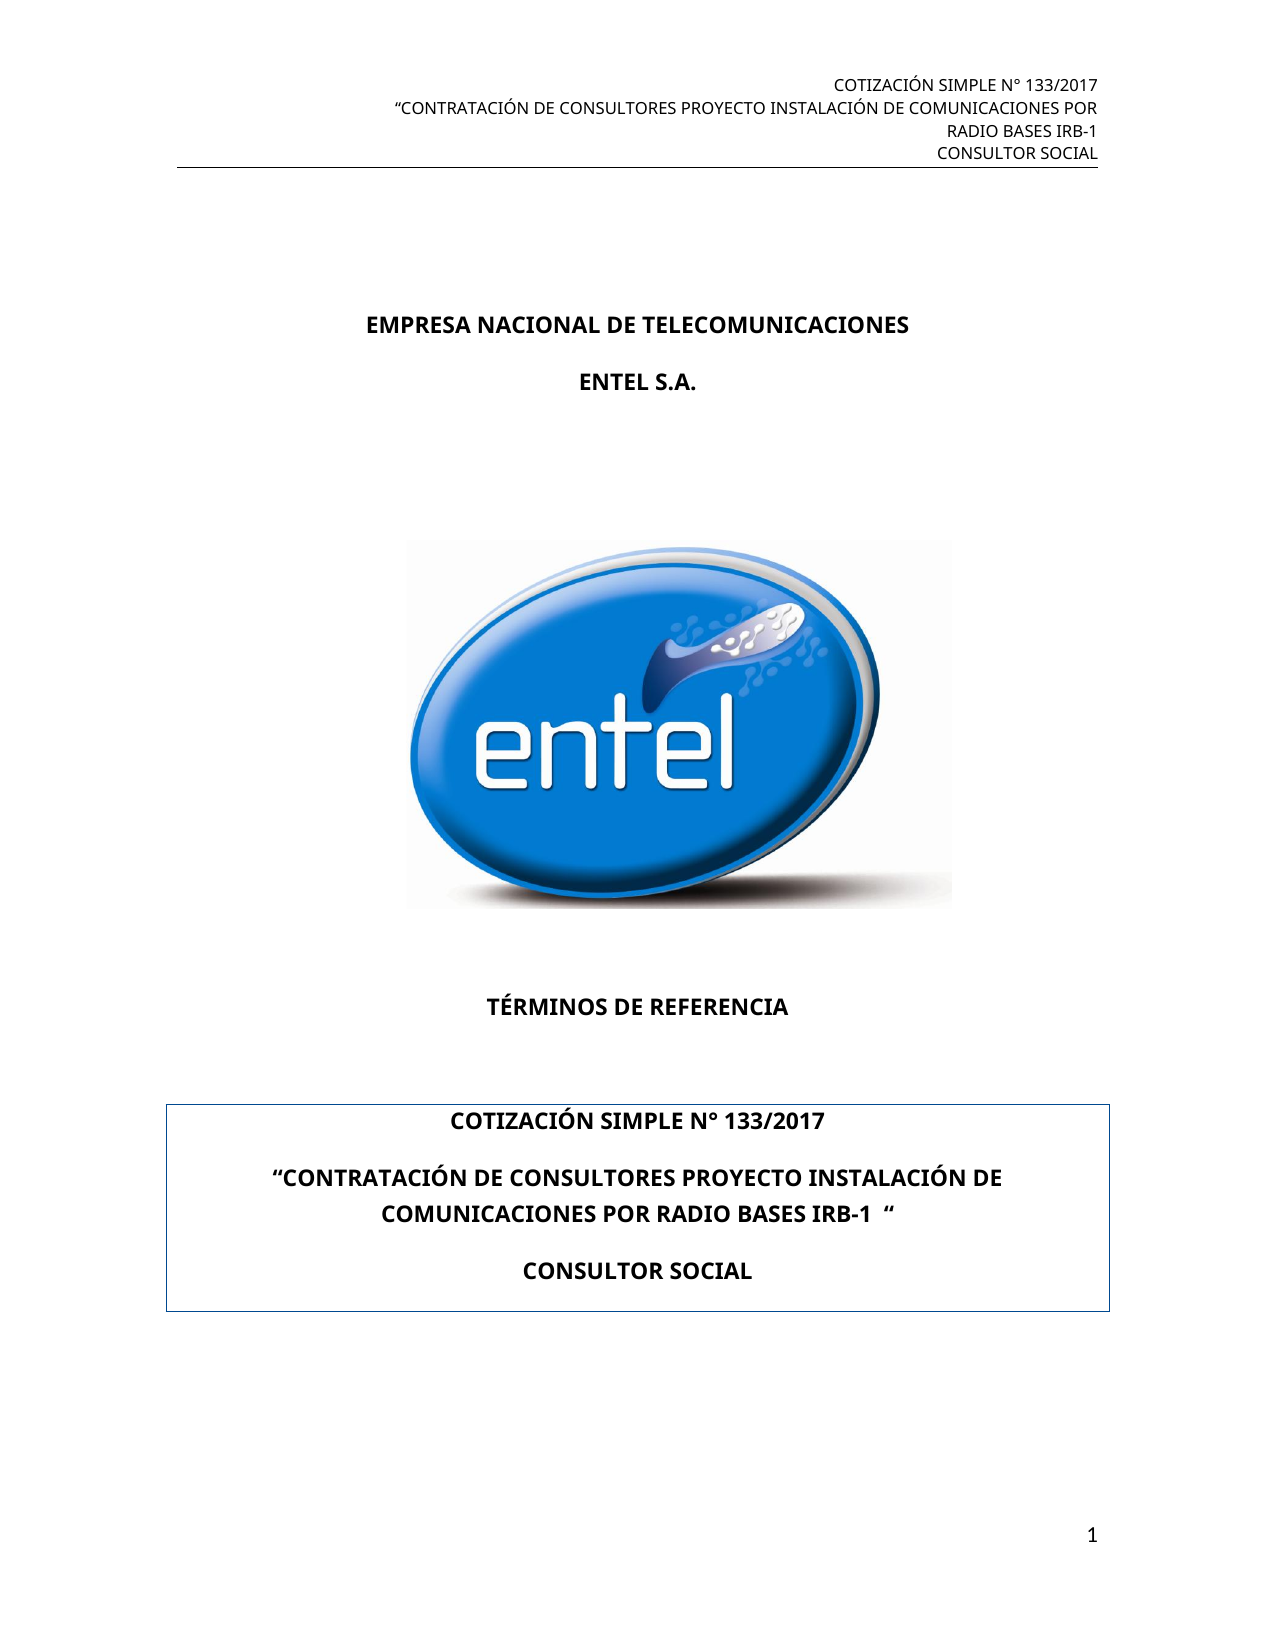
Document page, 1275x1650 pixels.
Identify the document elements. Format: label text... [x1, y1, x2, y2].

text TÉRMINOS DE REFERENCIA [177, 991, 1098, 1022]
picture [406, 540, 952, 909]
table_header COTIZACIÓN SIMPLE N° 133/2017 “CONTRATACIÓN DE CONSULTORES PROYECTO INSTALACIÓN DE COMUNICACIONES POR RADIO BASES IRB-1 “ CONSULTOR SOCIAL [167, 1105, 1109, 1311]
text ENTEL S.A. [177, 366, 1098, 397]
text EMPRESA NACIONAL DE TELECOMUNICACIONES [177, 309, 1098, 341]
